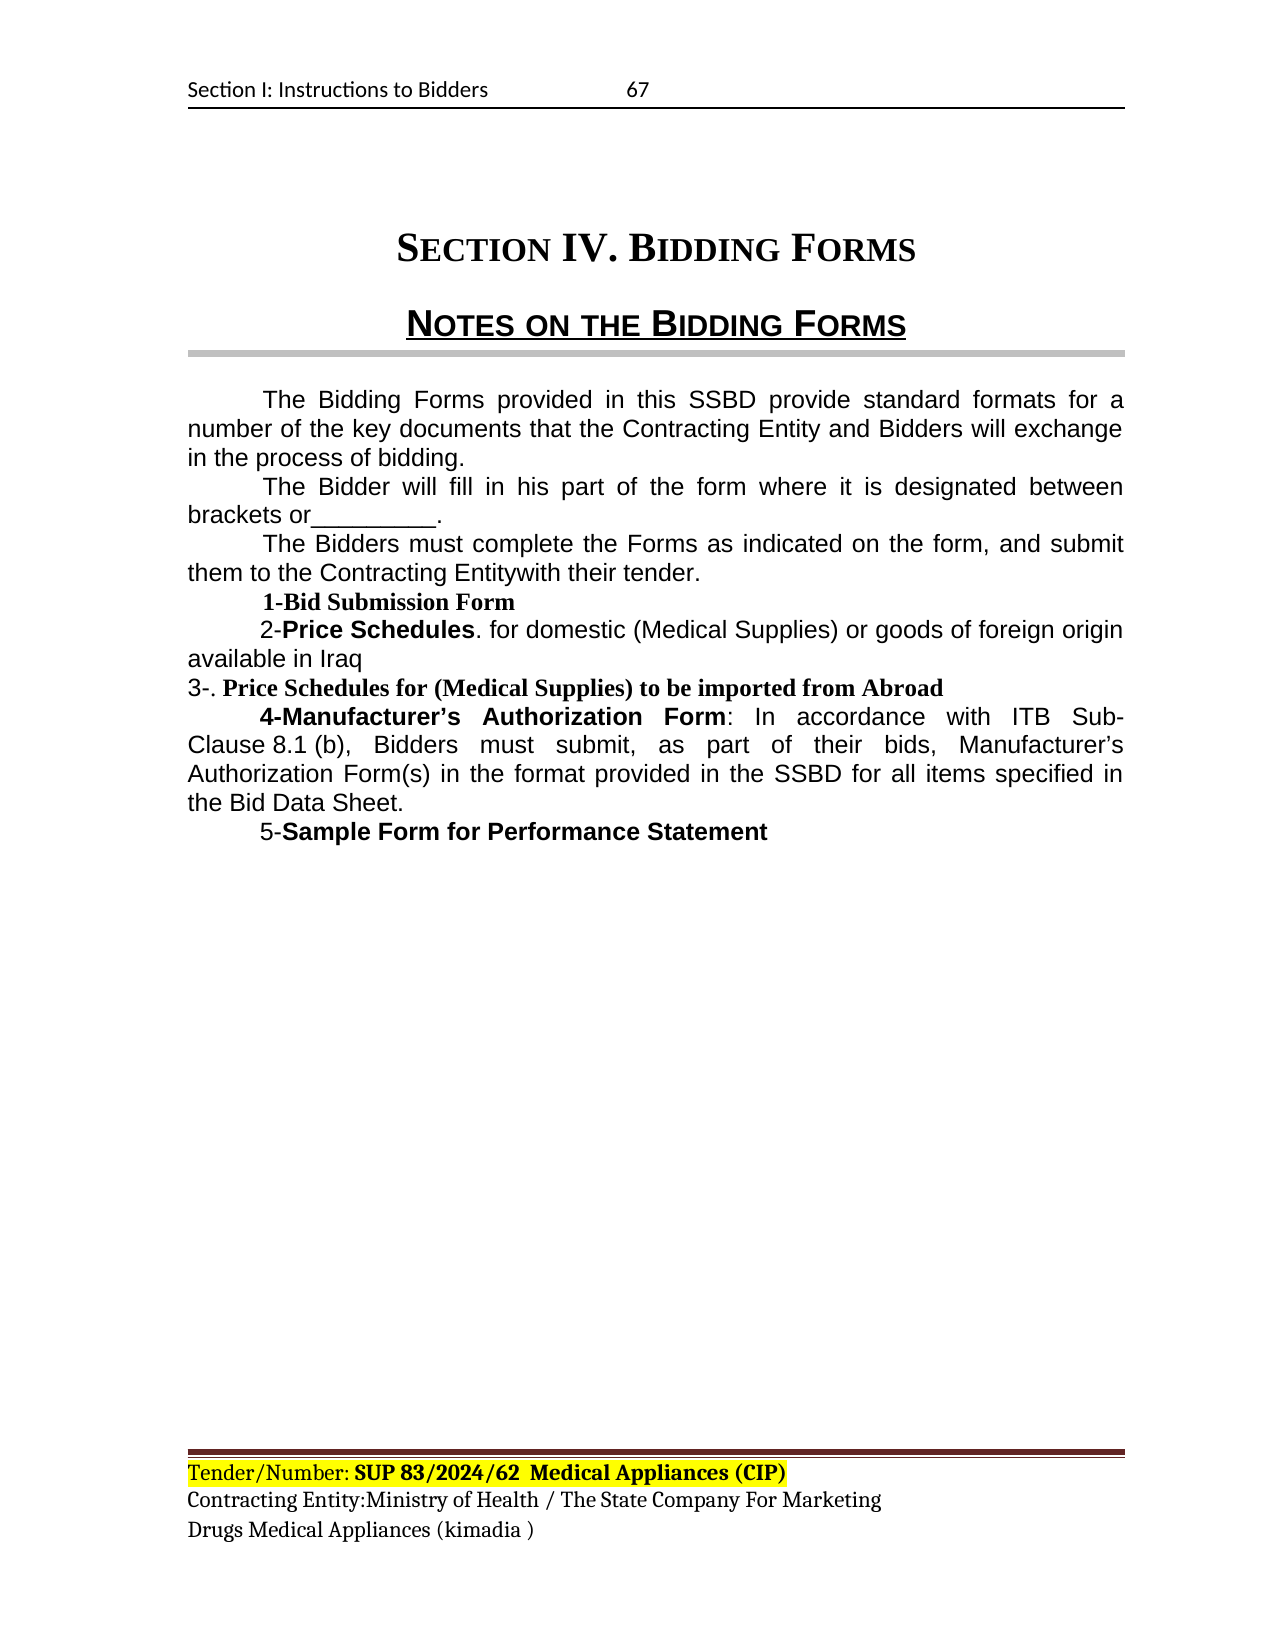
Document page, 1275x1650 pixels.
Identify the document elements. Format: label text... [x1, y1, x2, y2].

text 5-Sample Form for Performance Statement [182, 817, 777, 846]
text 3-. Price Schedules for (Medical Supplies) to be imported from Abroad [187, 673, 1125, 702]
text 2-Price Schedules. for domestic (Medical Supplies) or goods of foreign origin available in Iraq [187, 615, 1125, 673]
text The Bidding Forms provided in this SSBD provide standard formats for a number of the key documents that the Contracting Entity and Bidders will exchange in the process of bidding. [187, 385, 1125, 472]
subtitle Section IV. Bidding Forms [187, 223, 1125, 271]
text The Bidders must complete the Forms as indicated on the form, and submit them to the Contracting Entitywith their tender. [187, 529, 1125, 587]
subtitle Notes on the Bidding Forms [187, 301, 1125, 357]
text 4-Manufacturer’s Authorization Form: In accordance with ITB Sub-Clause 8.1 (b), Bidders must submit, as part of their bids, Manufacturer’s Authorization Form(s) in the format provided in the SSBD for all items specified in the Bid Data Sheet. [187, 702, 1125, 817]
text The Bidder will fill in his part of the form where it is designated between brackets or_________. [187, 472, 1125, 529]
text 1-Bid Submission Form [187, 587, 1125, 615]
